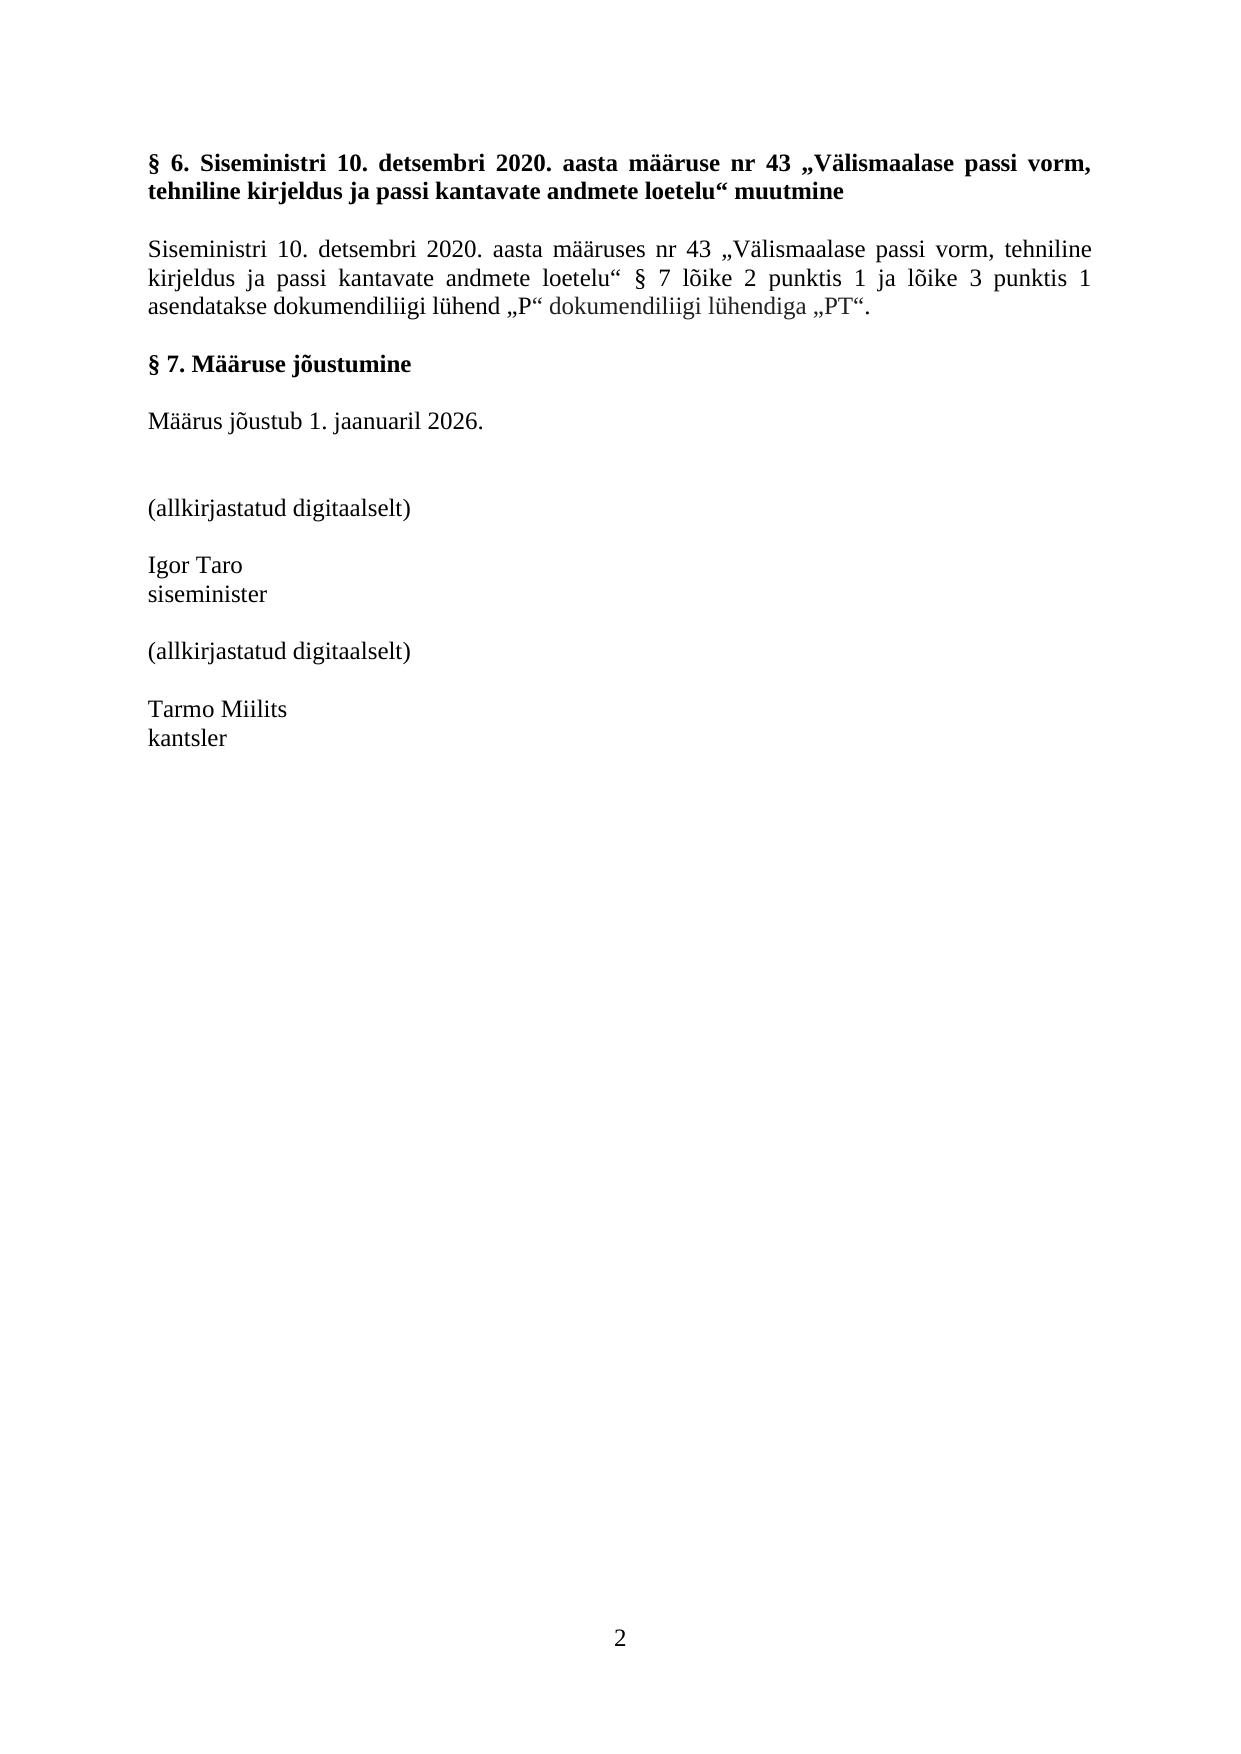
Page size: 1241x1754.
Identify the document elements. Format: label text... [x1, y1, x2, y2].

text Määrus jõustub 1. jaanuaril 2026. [148, 406, 1093, 435]
text Tarmo Miilits [148, 694, 1093, 723]
text siseminister [148, 579, 1093, 608]
text (allkirjastatud digitaalselt) [148, 636, 1093, 665]
text (allkirjastatud digitaalselt) [148, 493, 1093, 521]
text § 6. Siseministri 10. detsembri 2020. aasta määruse nr 43 „Välismaalase passi vorm, tehniline kirjeldus ja passi kantavate andmete loetelu“ muutmine [148, 148, 1093, 205]
text Siseministri 10. detsembri 2020. aasta määruses nr 43 „Välismaalase passi vorm, tehniline kirjeldus ja passi kantavate andmete loetelu“ § 7 lõike 2 punktis 1 ja lõike 3 punktis 1 asendatakse dokumendiliigi lühend „P“ dokumendiliigi lühendiga „PT“. [148, 234, 1093, 320]
text § 7. Määruse jõustumine [148, 349, 1093, 378]
text kantsler [148, 723, 1093, 751]
text Igor Taro [148, 550, 1093, 579]
